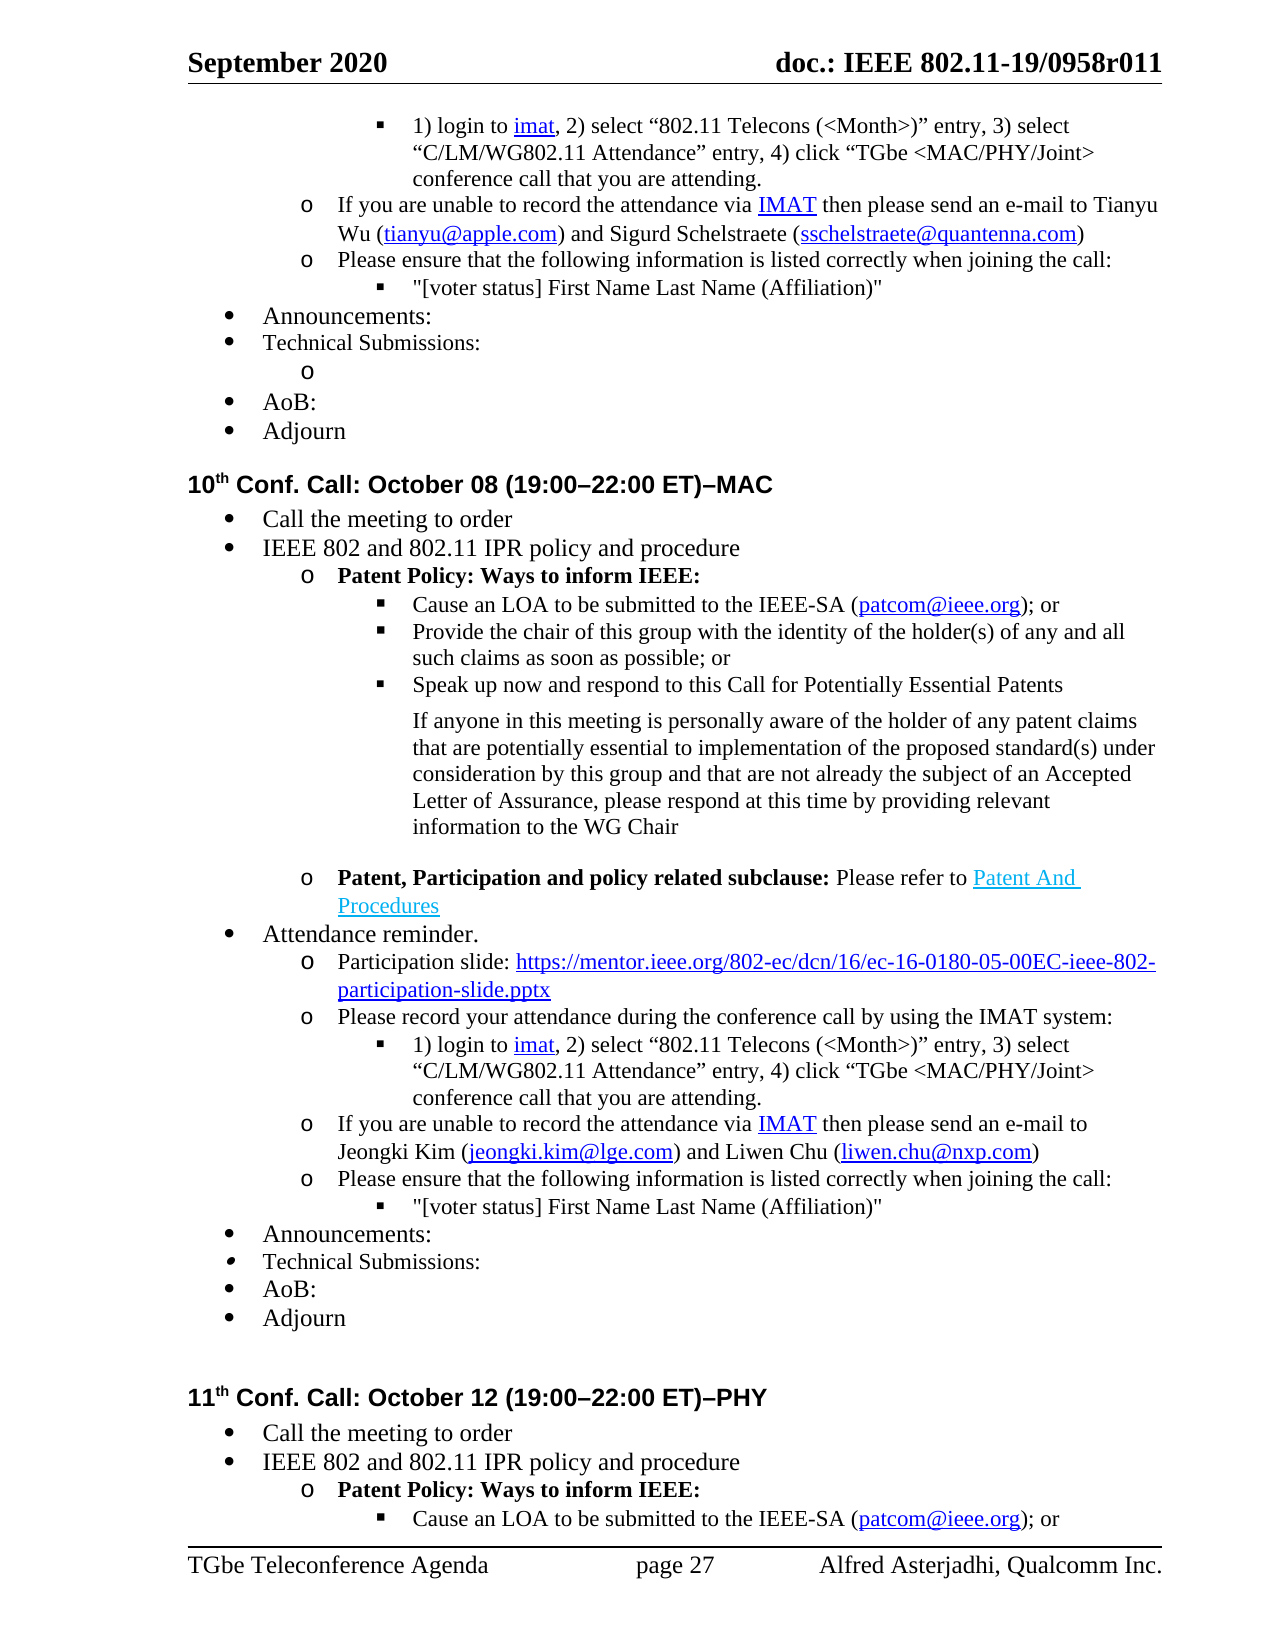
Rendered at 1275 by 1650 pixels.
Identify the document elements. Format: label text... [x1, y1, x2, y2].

list AoB: [225, 1274, 1162, 1303]
list IEEE 802 and 802.11 IPR policy and procedure [225, 533, 1162, 562]
list Attendance reminder. [225, 919, 1162, 948]
list Adjourn [225, 416, 1162, 444]
list Call the meeting to order [225, 1418, 1162, 1447]
list Announcements: [225, 1219, 1162, 1248]
list Announcements: [225, 301, 1162, 329]
subtitle 10th Conf. Call: October 08 (19:00–22:00 ET)–MAC [187, 469, 1162, 498]
list Adjourn [225, 1303, 1162, 1332]
list Patent Policy: Ways to inform IEEE: [300, 562, 1162, 591]
list 1) login to imat, 2) select “802.11 Telecons (<Month>)” entry, 3) select “C/LM/WG802.11 Attendance” entry, 4) click “TGbe <MAC/PHY/Joint> conference call that you are attending. [375, 1031, 1162, 1110]
list Technical Submissions: [225, 1248, 1162, 1274]
list Call the meeting to order [225, 504, 1162, 533]
list Provide the chair of this group with the identity of the holder(s) of any and all such claims as soon as possible; or [375, 618, 1162, 671]
list IEEE 802 and 802.11 IPR policy and procedure [225, 1447, 1162, 1476]
list If anyone in this meeting is personally aware of the holder of any patent claims that are potentially essential to implementation of the proposed standard(s) under consideration by this group and that are not already the subject of an Accepted Letter of Assurance, please respond at this time by providing relevant information to the WG Chair [412, 708, 1162, 839]
list Participation slide: https://mentor.ieee.org/802-ec/dcn/16/ec-16-0180-05-00EC-ieee-802-participation-slide.pptx [300, 948, 1162, 1003]
list Patent Policy: Ways to inform IEEE: [300, 1476, 1162, 1505]
list 1) login to imat, 2) select “802.11 Telecons (<Month>)” entry, 3) select “C/LM/WG802.11 Attendance” entry, 4) click “TGbe <MAC/PHY/Joint> conference call that you are attending. [375, 112, 1162, 192]
list "[voter status] First Name Last Name (Affiliation)" [375, 1193, 1162, 1219]
subtitle 11th Conf. Call: October 12 (19:00–22:00 ET)–PHY [187, 1383, 1162, 1412]
list Speak up now and respond to this Call for Potentially Essential Patents [375, 671, 1162, 697]
list Patent, Participation and policy related subclause: Please refer to Patent And Procedures [300, 864, 1162, 919]
list If you are unable to record the attendance via IMAT then please send an e-mail to Jeongki Kim (jeongki.kim@lge.com) and Liwen Chu (liwen.chu@nxp.com) [300, 1110, 1162, 1165]
list Please record your attendance during the conference call by using the IMAT system: [300, 1003, 1162, 1031]
list Cause an LOA to be submitted to the IEEE-SA (patcom@ieee.org); or [375, 1505, 1162, 1531]
list "[voter status] First Name Last Name (Affiliation)" [375, 274, 1162, 301]
list If you are unable to record the attendance via IMAT then please send an e-mail to Tianyu Wu (tianyu@apple.com) and Sigurd Schelstraete (sschelstraete@quantenna.com) [300, 192, 1162, 246]
list Please ensure that the following information is listed correctly when joining the call: [300, 246, 1162, 274]
list Technical Submissions: [225, 329, 1162, 356]
list Please ensure that the following information is listed correctly when joining the call: [300, 1165, 1162, 1193]
list Cause an LOA to be submitted to the IEEE-SA (patcom@ieee.org); or [375, 591, 1162, 618]
list AoB: [225, 387, 1162, 416]
